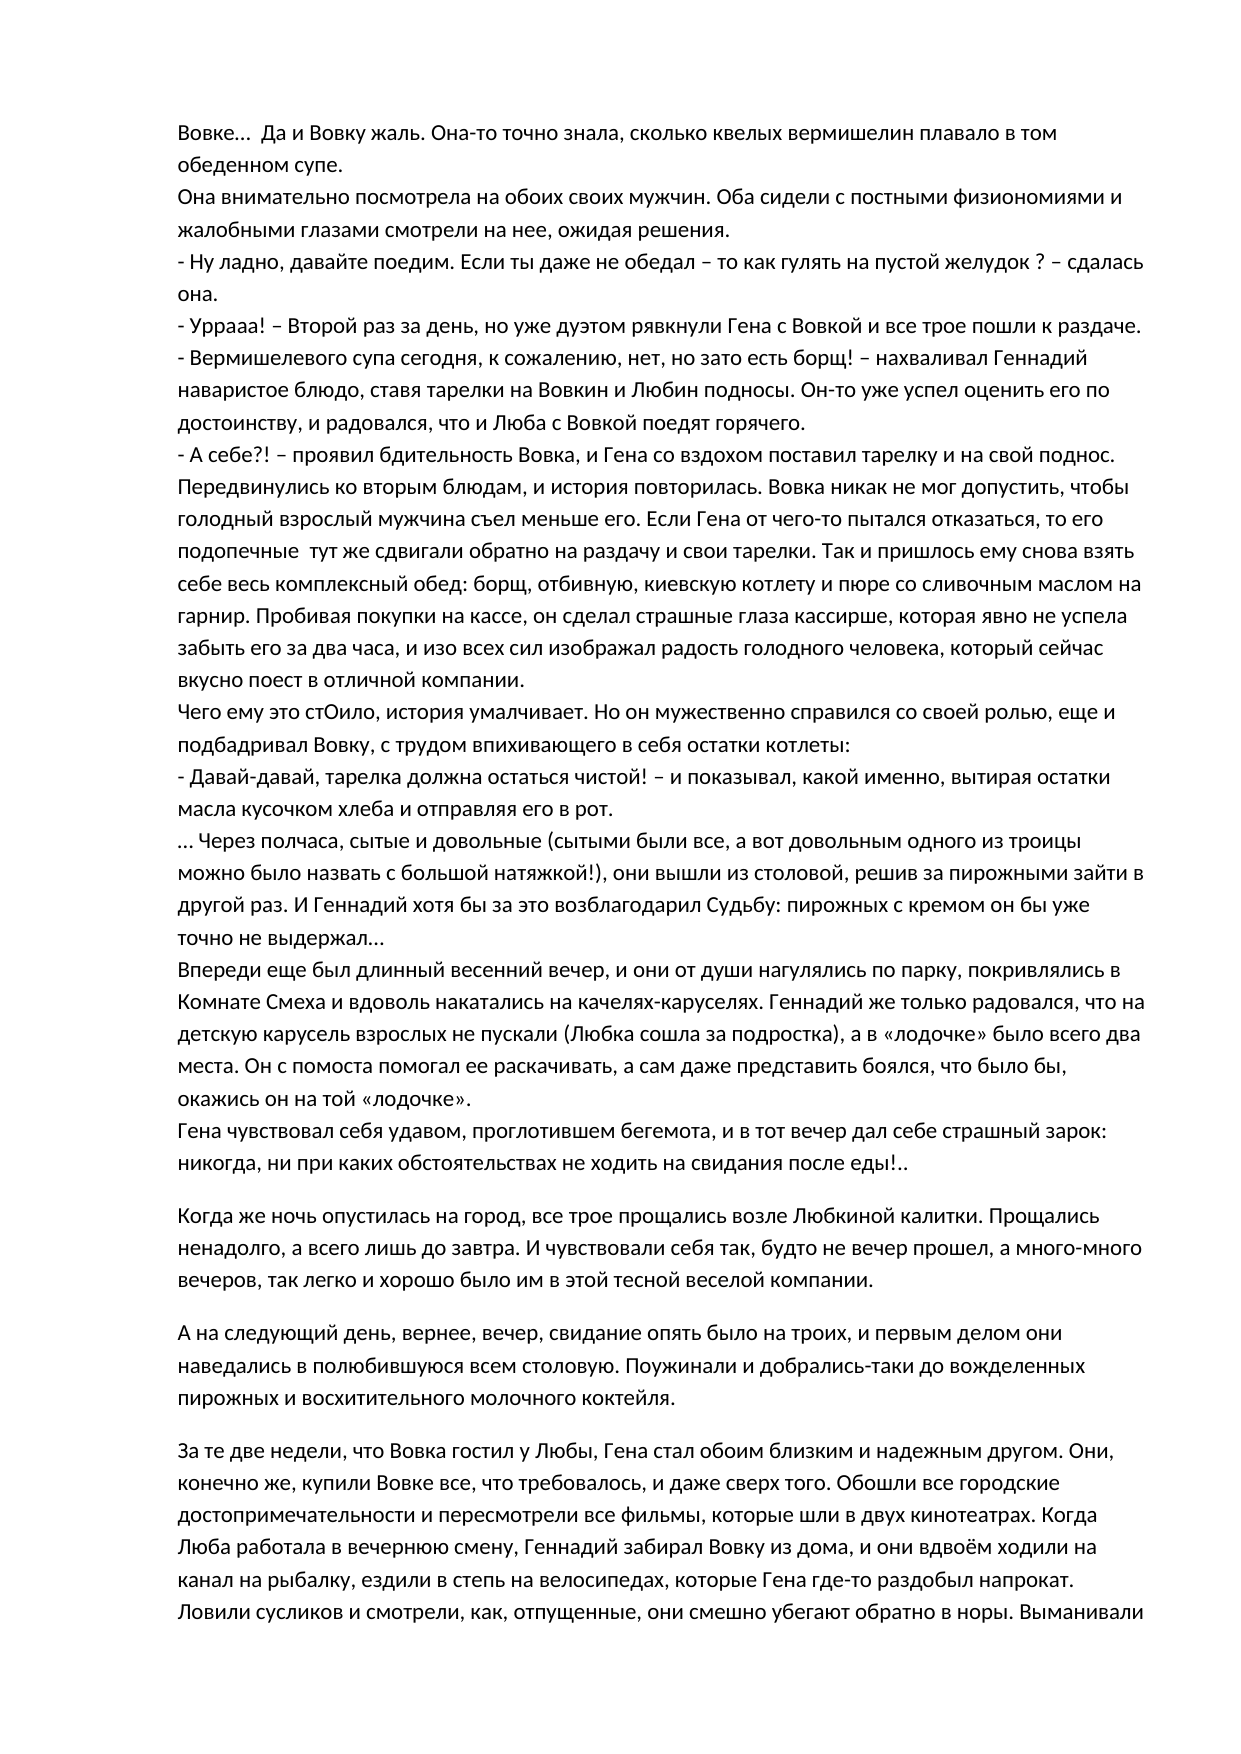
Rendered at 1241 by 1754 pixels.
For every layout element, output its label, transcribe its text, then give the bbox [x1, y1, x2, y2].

text А на следующий день, вернее, вечер, свидание опять было на троих, и первым делом они наведались в полюбившуюся всем столовую. Поужинали и добрались-таки до вожделенных пирожных и восхитительного молочного коктейля. [177, 1318, 1152, 1411]
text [177, 118, 1152, 1176]
text Когда же ночь опустилась на город, все трое прощались возле Любкиной калитки. Прощались ненадолго, а всего лишь до завтра. И чувствовали себя так, будто не вечер прошел, а много-много вечеров, так легко и хорошо было им в этой тесной веселой компании. [177, 1201, 1152, 1293]
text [177, 1436, 1152, 1625]
